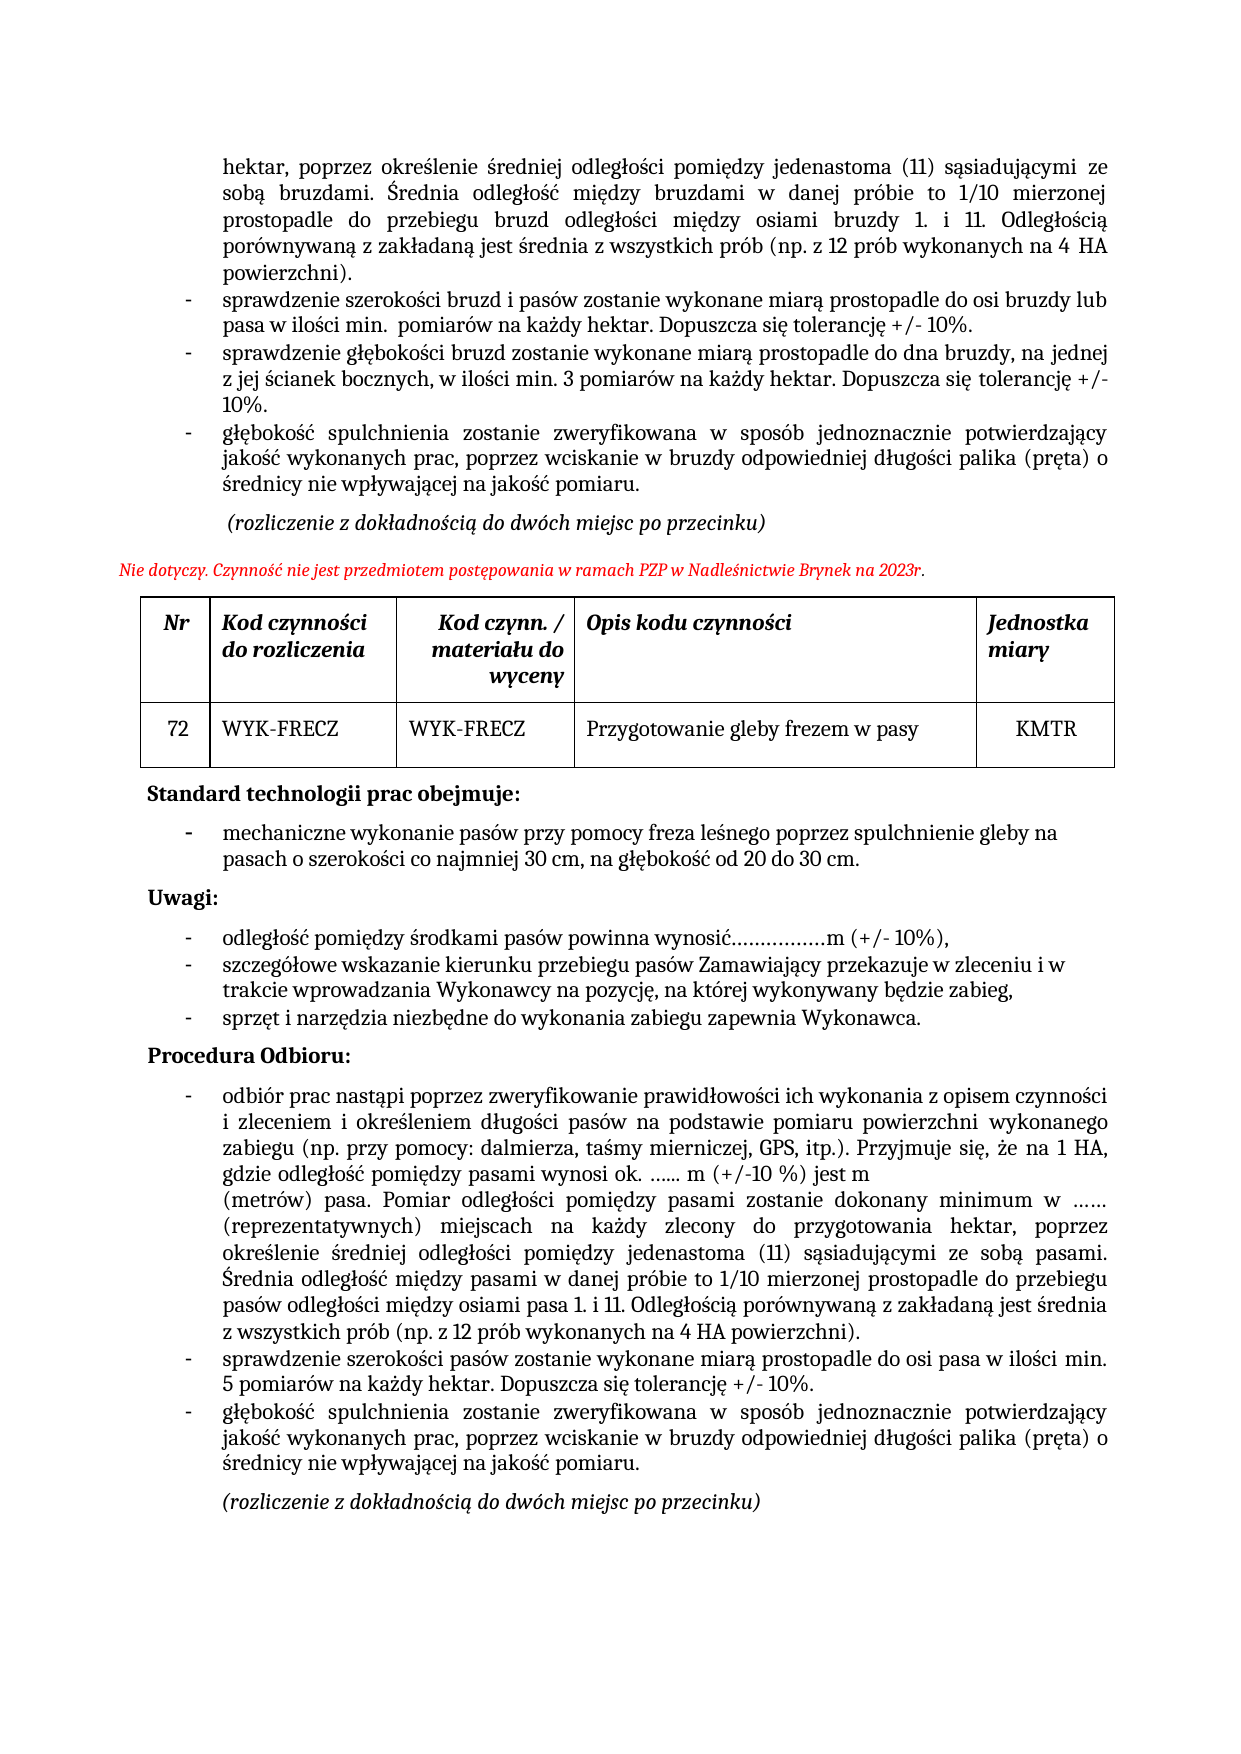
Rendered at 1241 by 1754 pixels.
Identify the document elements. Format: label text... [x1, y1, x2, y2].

list sprawdzenie szerokości pasów zostanie wykonane miarą prostopadle do osi pasa w ilości min. 5 pomiarów na każdy hektar. Dopuszcza się tolerancję +/- 10%. [185, 1345, 1107, 1397]
list sprawdzenie głębokości bruzd zostanie wykonane miarą prostopadle do dna bruzdy, na jednej z jej ścianek bocznych, w ilości min. 3 pomiarów na każdy hektar. Dopuszcza się tolerancję +/- 10%. [185, 339, 1108, 418]
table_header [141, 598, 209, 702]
subtitle Procedura Odbioru: [147, 1043, 1138, 1069]
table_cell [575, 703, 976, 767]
subtitle Standard technologii prac obejmuje: [147, 781, 1138, 807]
text hektar, poprzez określenie średniej odległości pomiędzy jedenastoma (11) sąsiadującymi ze sobą bruzdami. Średnia odległość między bruzdami w danej próbie to 1/10 mierzonej prostopadle do przebiegu bruzd odległości między osiami bruzdy 1. i 11. Odległością porównywaną z zakładaną jest średnia z wszystkich prób (np. z 12 prób wykonanych na 4 HA powierzchni). [222, 154, 1108, 286]
list głębokość spulchnienia zostanie zweryfikowana w sposób jednoznacznie potwierdzający jakość wykonanych prac, poprzez wciskanie w bruzdy odpowiedniej długości palika (pręta) o średnicy nie wpływającej na jakość pomiaru. [185, 418, 1108, 497]
subtitle Uwagi: [147, 885, 1138, 911]
list mechaniczne wykonanie pasów przy pomocy freza leśnego poprzez spulchnienie gleby na pasach o szerokości co najmniej 30 cm, na głębokość od 20 do 30 cm. [185, 819, 1107, 872]
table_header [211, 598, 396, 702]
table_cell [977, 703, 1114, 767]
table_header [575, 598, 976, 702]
list odległość pomiędzy środkami pasów powinna wynosić m (+/- 10%), [185, 924, 1138, 951]
list odbiór prac nastąpi poprzez zweryfikowanie prawidłowości ich wykonania z opisem czynności i zleceniem i określeniem długości pasów na podstawie pomiaru powierzchni wykonanego zabiegu (np. przy pomocy: dalmierza, taśmy mierniczej, GPS, itp.). Przyjmuje się, że na 1 HA, gdzie odległość pomiędzy pasami wynosi ok. …... m (+/-10 %) jest m [185, 1082, 1108, 1187]
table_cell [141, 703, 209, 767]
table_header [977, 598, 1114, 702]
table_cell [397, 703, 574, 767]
list sprzęt i narzędzia niezbędne do wykonania zabiegu zapewnia Wykonawca. [185, 1003, 1138, 1031]
list sprawdzenie szerokości bruzd i pasów zostanie wykonane miarą prostopadle do osi bruzdy lub pasa w ilości min. pomiarów na każdy hektar. Dopuszcza się tolerancję +/- 10%. [185, 287, 1108, 338]
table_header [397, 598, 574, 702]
text (metrów) pasa. Pomiar odległości pomiędzy pasami zostanie dokonany minimum w …… (reprezentatywnych) miejscach na każdy zlecony do przygotowania hektar, poprzez określenie średniej odległości pomiędzy jedenastoma (11) sąsiadującymi ze sobą pasami. Średnia odległość między pasami w danej próbie to 1/10 mierzonej prostopadle do przebiegu pasów odległości między osiami pasa 1. i 11. Odległością porównywaną z zakładaną jest średnia z wszystkich prób (np. z 12 prób wykonanych na 4 HA powierzchni). [222, 1187, 1108, 1345]
text Nie dotyczy. Czynność nie jest przedmiotem postępowania w ramach PZP w Nadleśnictwie Brynek na 2023r. [119, 560, 1138, 581]
list szczegółowe wskazanie kierunku przebiegu pasów Zamawiający przekazuje w zleceniu i w trakcie wprowadzania Wykonawcy na pozycję, na której wykonywany będzie zabieg, [185, 951, 1108, 1003]
list głębokość spulchnienia zostanie zweryfikowana w sposób jednoznacznie potwierdzający jakość wykonanych prac, poprzez wciskanie w bruzdy odpowiedniej długości palika (pręta) o średnicy nie wpływającej na jakość pomiaru. [185, 1397, 1108, 1477]
text (rozliczenie z dokładnością do dwóch miejsc po przecinku) [226, 509, 1138, 536]
text (rozliczenie z dokładnością do dwóch miejsc po przecinku) [221, 1489, 1138, 1515]
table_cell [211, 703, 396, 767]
